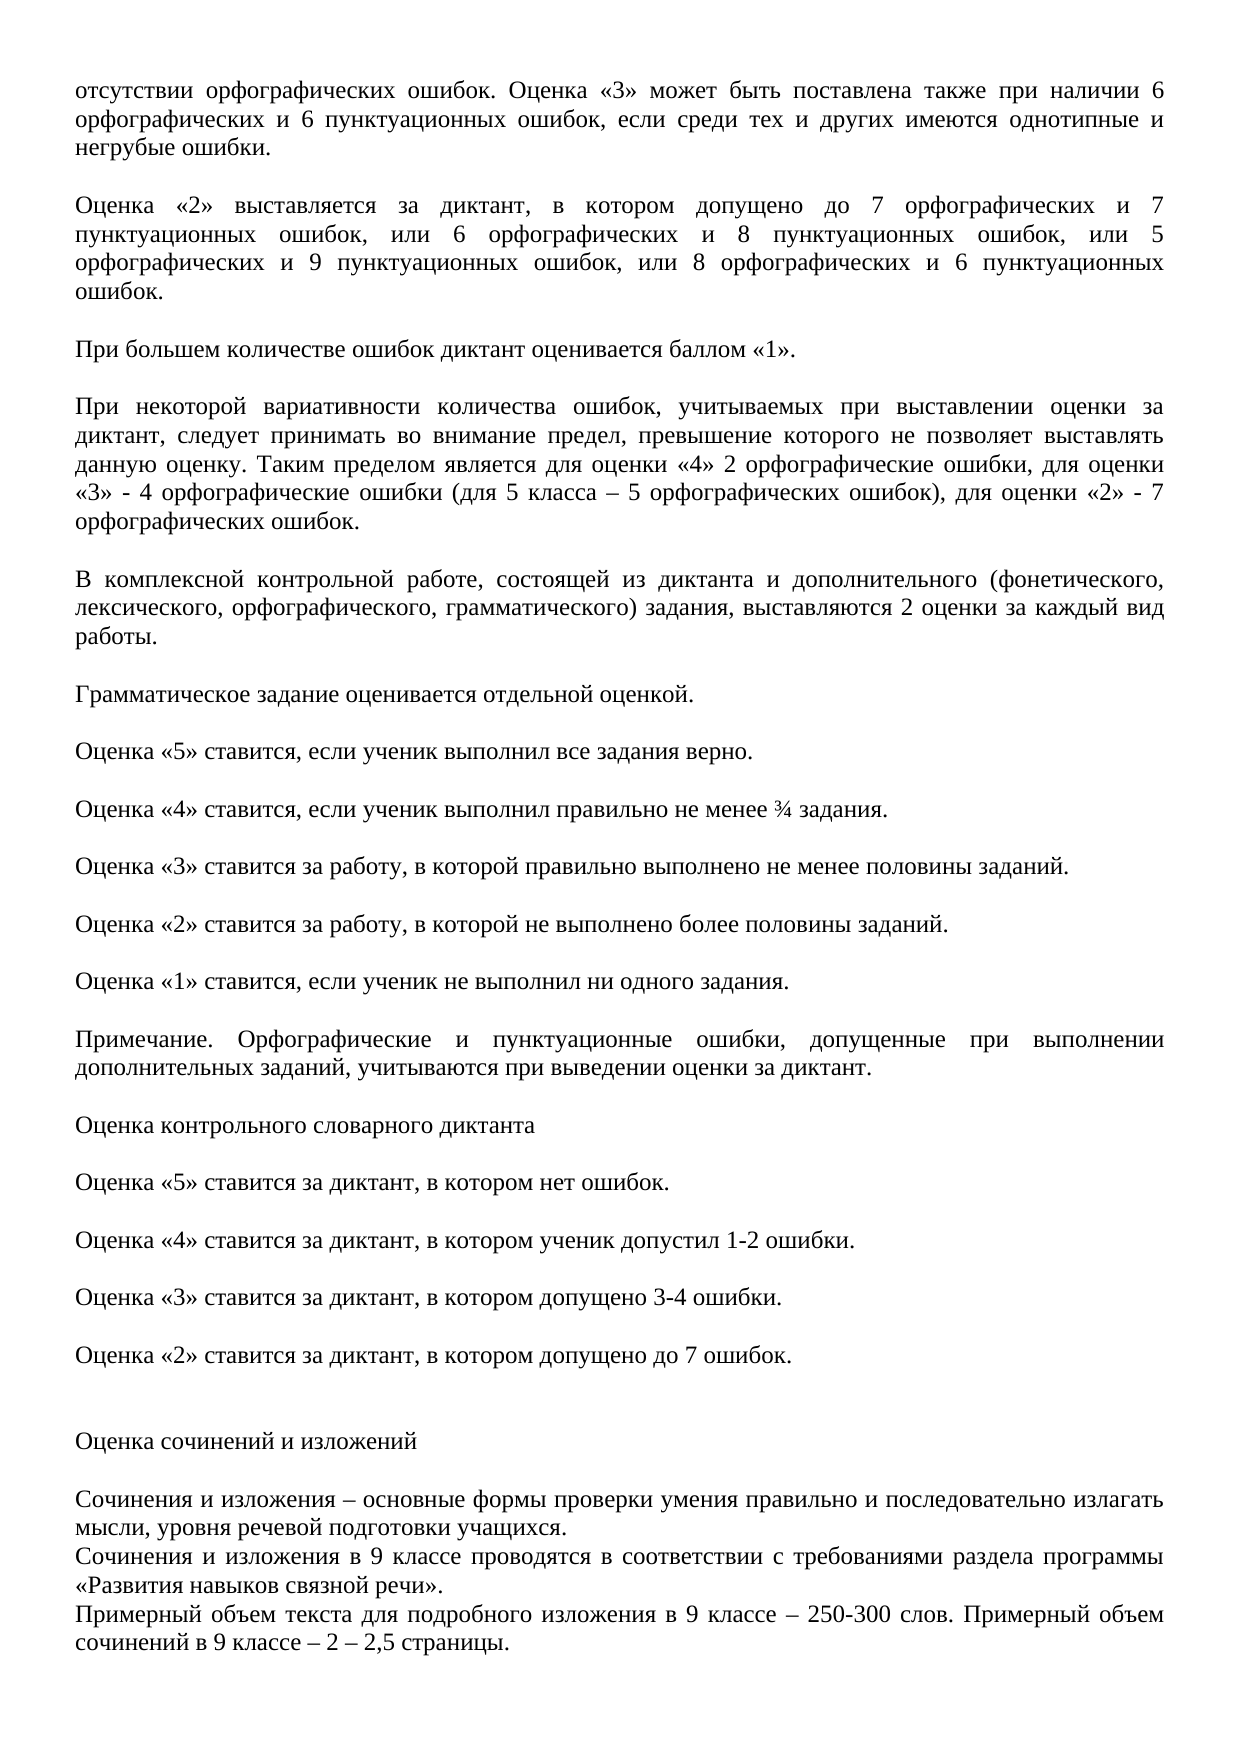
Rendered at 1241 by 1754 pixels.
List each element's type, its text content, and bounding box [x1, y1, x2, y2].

text Оценка «3» ставится за диктант, в котором допущено 3-4 ошибки. [75, 1282, 1165, 1311]
text Сочинения и изложения – основные формы проверки умения правильно и последовательно излагать мысли, уровня речевой подготовки учащихся. [75, 1484, 1165, 1541]
text Примечание. Орфографические и пунктуационные ошибки, допущенные при выполнении дополнительных заданий, учитываются при выведении оценки за диктант. [75, 1024, 1165, 1081]
text Оценка «4» ставится, если ученик выполнил правильно не менее ¾ задания. [75, 794, 1165, 822]
text Оценка «2» ставится за работу, в которой не выполнено более половины заданий. [75, 909, 1165, 937]
text Оценка контрольного словарного диктанта [75, 1110, 1165, 1139]
text Грамматическое задание оценивается отдельной оценкой. [75, 679, 1165, 707]
text Оценка «3» ставится за работу, в которой правильно выполнено не менее половины заданий. [75, 851, 1165, 880]
text При некоторой вариативности количества ошибок, учитываемых при выставлении оценки за диктант, следует принимать во внимание предел, превышение которого не позволяет выставлять данную оценку. Таким пределом является для оценки «4» 2 орфографические ошибки, для оценки «3» - 4 орфографические ошибки (для 5 класса – 5 орфографических ошибок), для оценки «2» - 7 орфографических ошибок. [75, 391, 1165, 535]
text Примерный объем текста для подробного изложения в 9 классе – 250-300 слов. Примерный объем сочинений в 9 классе – 2 – 2,5 страницы. [75, 1599, 1165, 1656]
text Оценка «1» ставится, если ученик не выполнил ни одного задания. [75, 966, 1165, 995]
text В комплексной контрольной работе, состоящей из диктанта и дополнительного (фонетического, лексического, орфографического, грамматического) задания, выставляются 2 оценки за каждый вид работы. [75, 564, 1165, 650]
text Сочинения и изложения в 9 классе проводятся в соответствии с требованиями раздела программы «Развития навыков связной речи». [75, 1541, 1165, 1599]
text Оценка «2» ставится за диктант, в котором допущено до 7 ошибок. [75, 1340, 1165, 1369]
text Оценка «4» ставится за диктант, в котором ученик допустил 1-2 ошибки. [75, 1225, 1165, 1254]
text При большем количестве ошибок диктант оценивается баллом «1». [75, 334, 1165, 362]
text Оценка «2» выставляется за диктант, в котором допущено до 7 орфографических и 7 пунктуационных ошибок, или 6 орфографических и 8 пунктуационных ошибок, или 5 орфографических и 9 пунктуационных ошибок, или 8 орфографических и 6 пунктуационных ошибок. [75, 190, 1165, 305]
text Оценка сочинений и изложений [75, 1426, 1165, 1455]
text Оценка «5» ставится за диктант, в котором нет ошибок. [75, 1167, 1165, 1196]
text Оценка «5» ставится, если ученик выполнил все задания верно. [75, 736, 1165, 765]
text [75, 75, 1165, 161]
